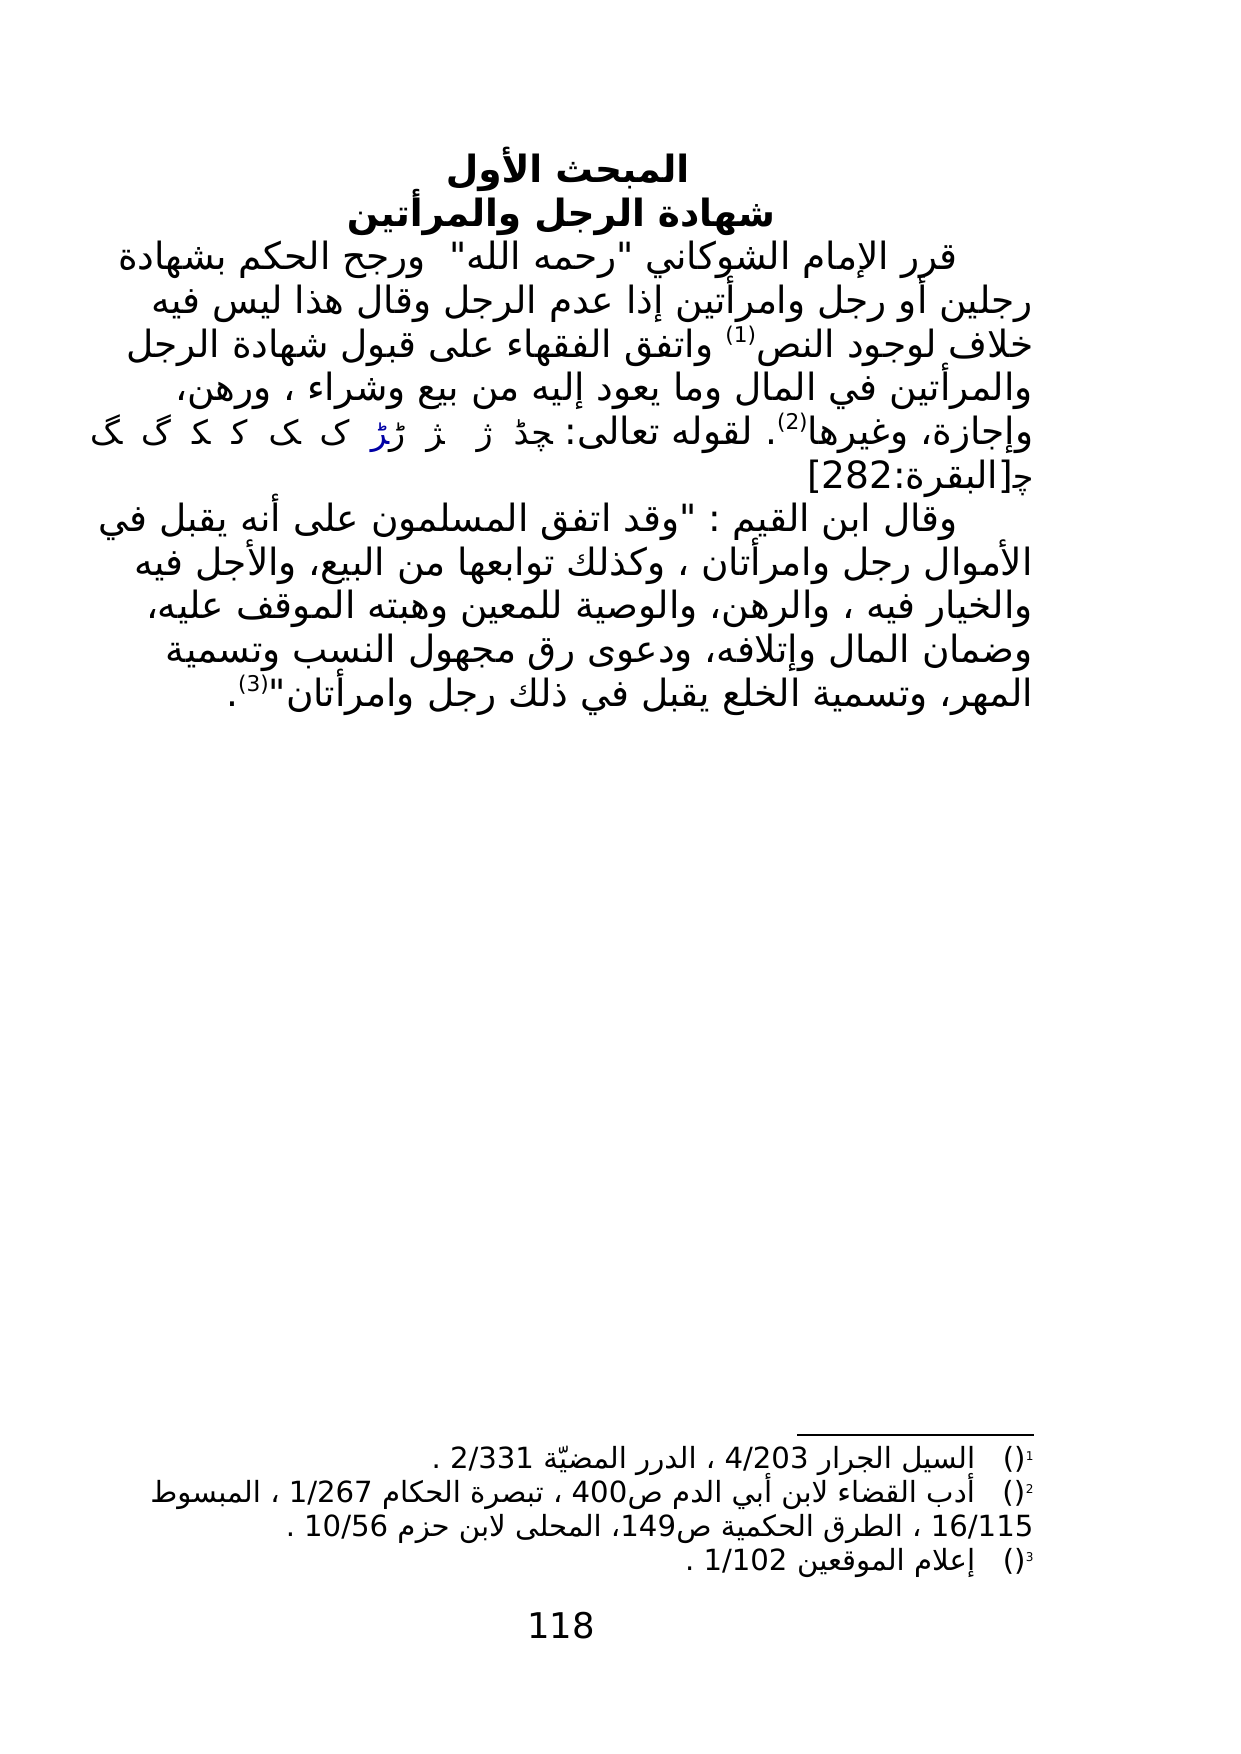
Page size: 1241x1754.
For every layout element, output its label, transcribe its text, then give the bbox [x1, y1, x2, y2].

text شهادة الرجل والمرأتين [89, 191, 1033, 235]
text المبحث الأول [89, 148, 1033, 191]
text وقال ابن القيم : "وقد اتفق المسلمون على أنه يقبل في الأموال رجل وامرأتان ، وكذلك توابعها من البيع، والأجل فيه والخيار فيه ، والرهن، والوصية للمعين وهبته الموقف عليه، وضمان المال وإتلافه، ودعوى رق مجهول النسب وتسمية المهر، وتسمية الخلع يقبل في ذلك رجل وامرأتان"(). [89, 497, 1033, 715]
text قرر الإمام الشوكاني "رحمه الله" ورجح الحكم بشهادة رجلين أو رجل وامرأتين إذا عدم الرجل وقال هذا ليس فيه خلاف لوجود النص() واتفق الفقهاء على قبول شهادة الرجل والمرأتين في المال وما يعود إليه من بيع وشراء ، ورهن، وإجازة، وغيرها(). لقوله تعالى: ﭽﮉ ﮊ ﮋ ﮌﮍ ﮎ ﮏ ﮐ ﮑ ﮒ ﮓ ﭼ[البقرة:282] [89, 235, 1033, 497]
